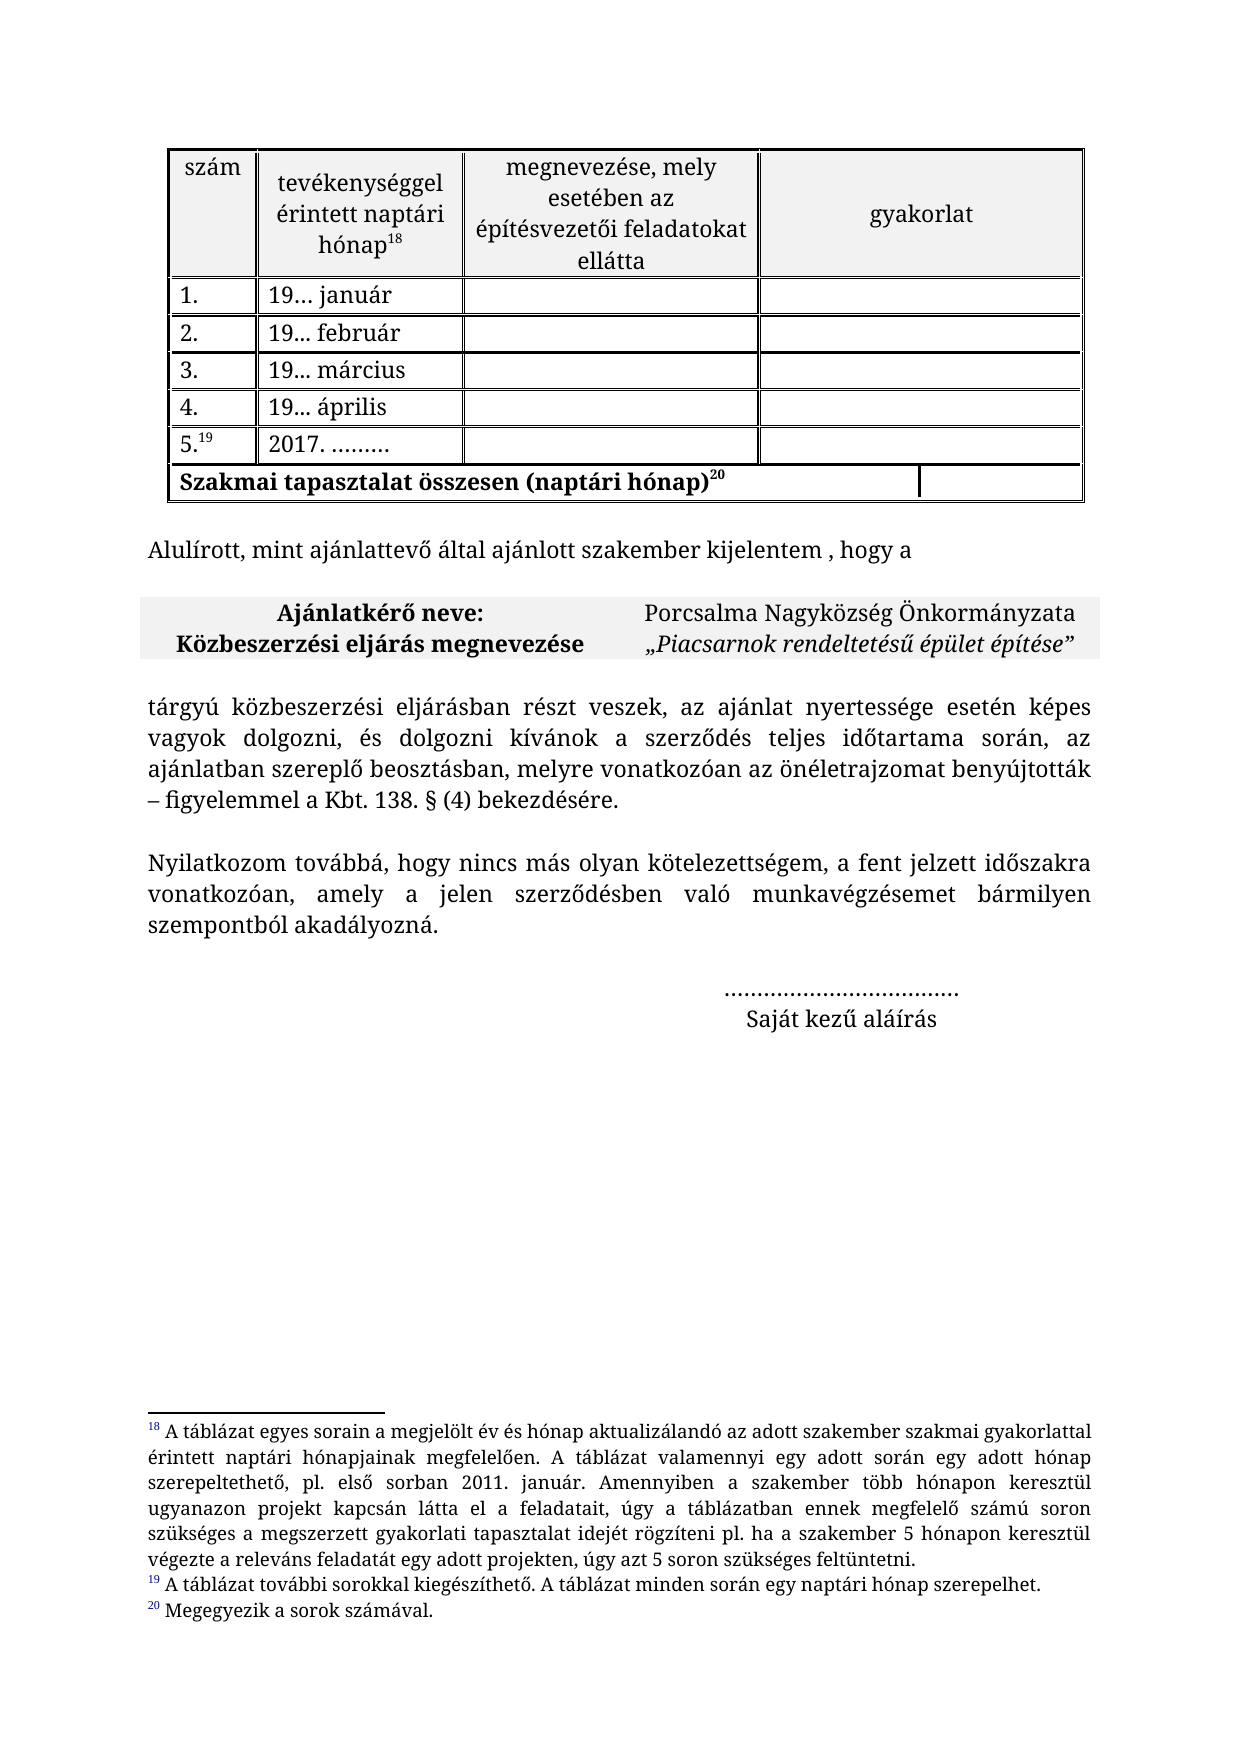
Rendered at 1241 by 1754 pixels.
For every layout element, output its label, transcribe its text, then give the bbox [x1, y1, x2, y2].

table_cell Saját kezű aláírás [591, 1003, 1093, 1034]
table_cell [465, 317, 757, 351]
table_cell [759, 313, 1084, 351]
table_cell [761, 276, 1082, 313]
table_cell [464, 151, 759, 276]
table_cell [761, 425, 1082, 462]
table_cell sor-szám [170, 151, 257, 276]
table_cell [465, 354, 757, 388]
text Nyilatkozom továbbá, hogy nincs más olyan kötelezettségem, a fent jelzett időszakra vonatkozóan, amely a jelen szerződésben való munkavégzésemet bármilyen szempontból akadályozná. [148, 847, 1092, 940]
table_cell [920, 463, 1084, 500]
table_cell 3. [168, 351, 255, 388]
table_cell [761, 388, 1082, 425]
table_header ……………………………… [591, 972, 1093, 1003]
table_cell 19… január [259, 279, 462, 313]
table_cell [257, 150, 463, 276]
text Alulírott, mint ajánlattevő által ajánlott szakember kijelentem , hogy a [148, 534, 1092, 565]
table_cell 2017. ……… [259, 428, 462, 462]
table_header Porcsalma Nagyközség Önkormányzata [620, 597, 1100, 628]
table_cell 5. [170, 425, 256, 462]
table_cell 19... március [259, 354, 462, 388]
table_cell Szakmai tapasztalat összesen (naptári hónap) [168, 463, 919, 500]
table_cell 2. [168, 313, 257, 351]
table_cell Közbeszerzési eljárás megnevezése [140, 628, 620, 659]
table_cell [465, 428, 757, 462]
table_cell [465, 279, 757, 313]
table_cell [759, 150, 1082, 276]
table_cell „Piacsarnok rendeltetésű épület építése” [620, 628, 1100, 659]
table_cell [761, 351, 1084, 388]
table_cell 4. [170, 388, 256, 425]
table_cell 19... február [259, 317, 462, 351]
text tárgyú közbeszerzési eljárásban részt veszek, az ajánlat nyertessége esetén képes vagyok dolgozni, és dolgozni kívánok a szerződés teljes időtartama során, az ajánlatban szereplő beosztásban, melyre vonatkozóan az önéletrajzomat benyújtották – figyelemmel a Kbt. 138. § (4) bekezdésére. [148, 690, 1092, 815]
table_cell 1. [170, 276, 256, 313]
table_header Ajánlatkérő neve: [140, 597, 620, 628]
table_cell [465, 391, 757, 425]
table_cell 19... április [259, 391, 462, 425]
